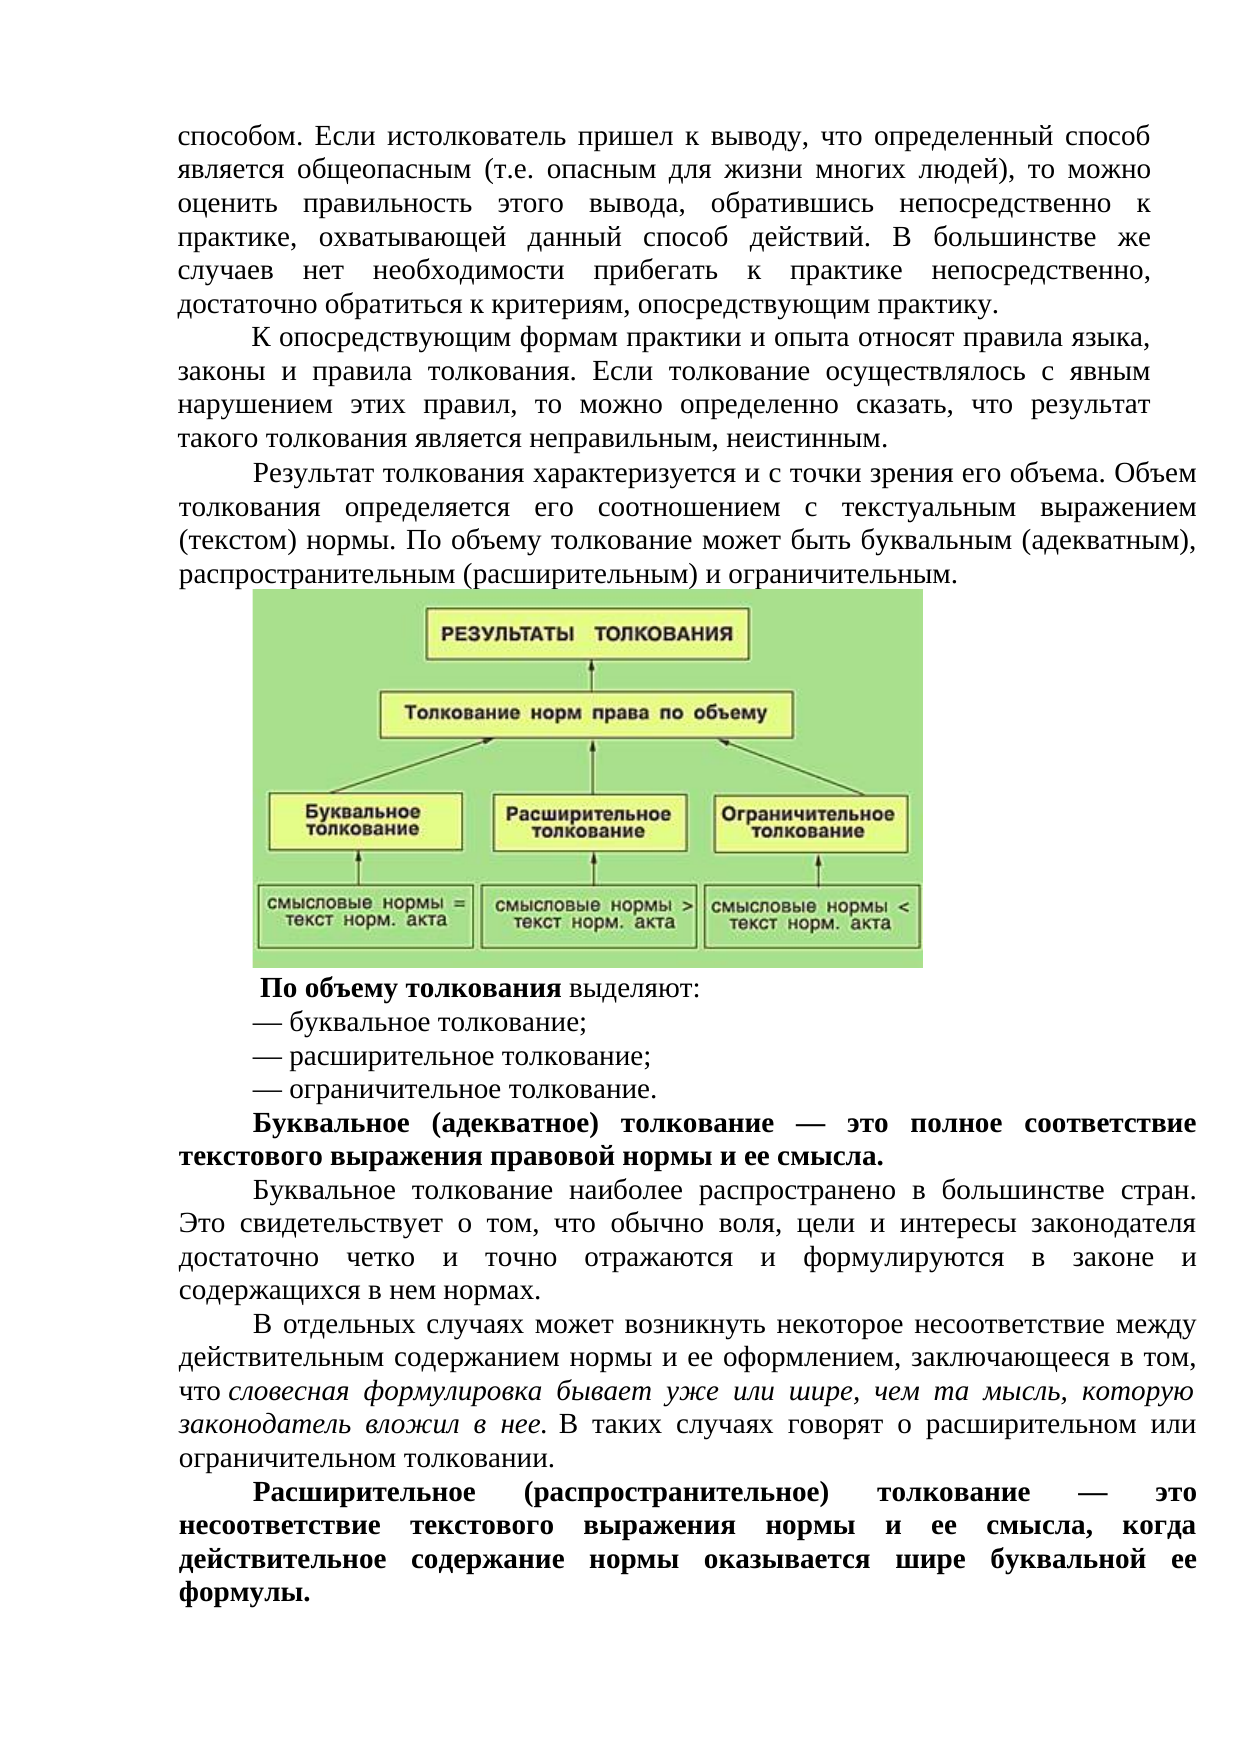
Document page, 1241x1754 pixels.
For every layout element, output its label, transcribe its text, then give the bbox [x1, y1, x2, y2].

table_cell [177, 969, 1199, 1609]
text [177, 118, 1152, 319]
text К опосредствующим формам практики и опыта относят правила языка, законы и правила толкования. Если толкование осуществлялось с явным нарушением этих правил, то можно определенно сказать, что результат такого толкования является неправильным, неистинным. [177, 319, 1152, 453]
table_header Результат толкования характеризуется и с точки зрения его объема. Объем толкования определяется его соотношением с текстуальным выражением (текстом) нормы. По объему толкование может быть буквальным (адекватным), распространительным (расширительным) и ограничительным. [177, 454, 1199, 969]
picture [252, 589, 923, 968]
